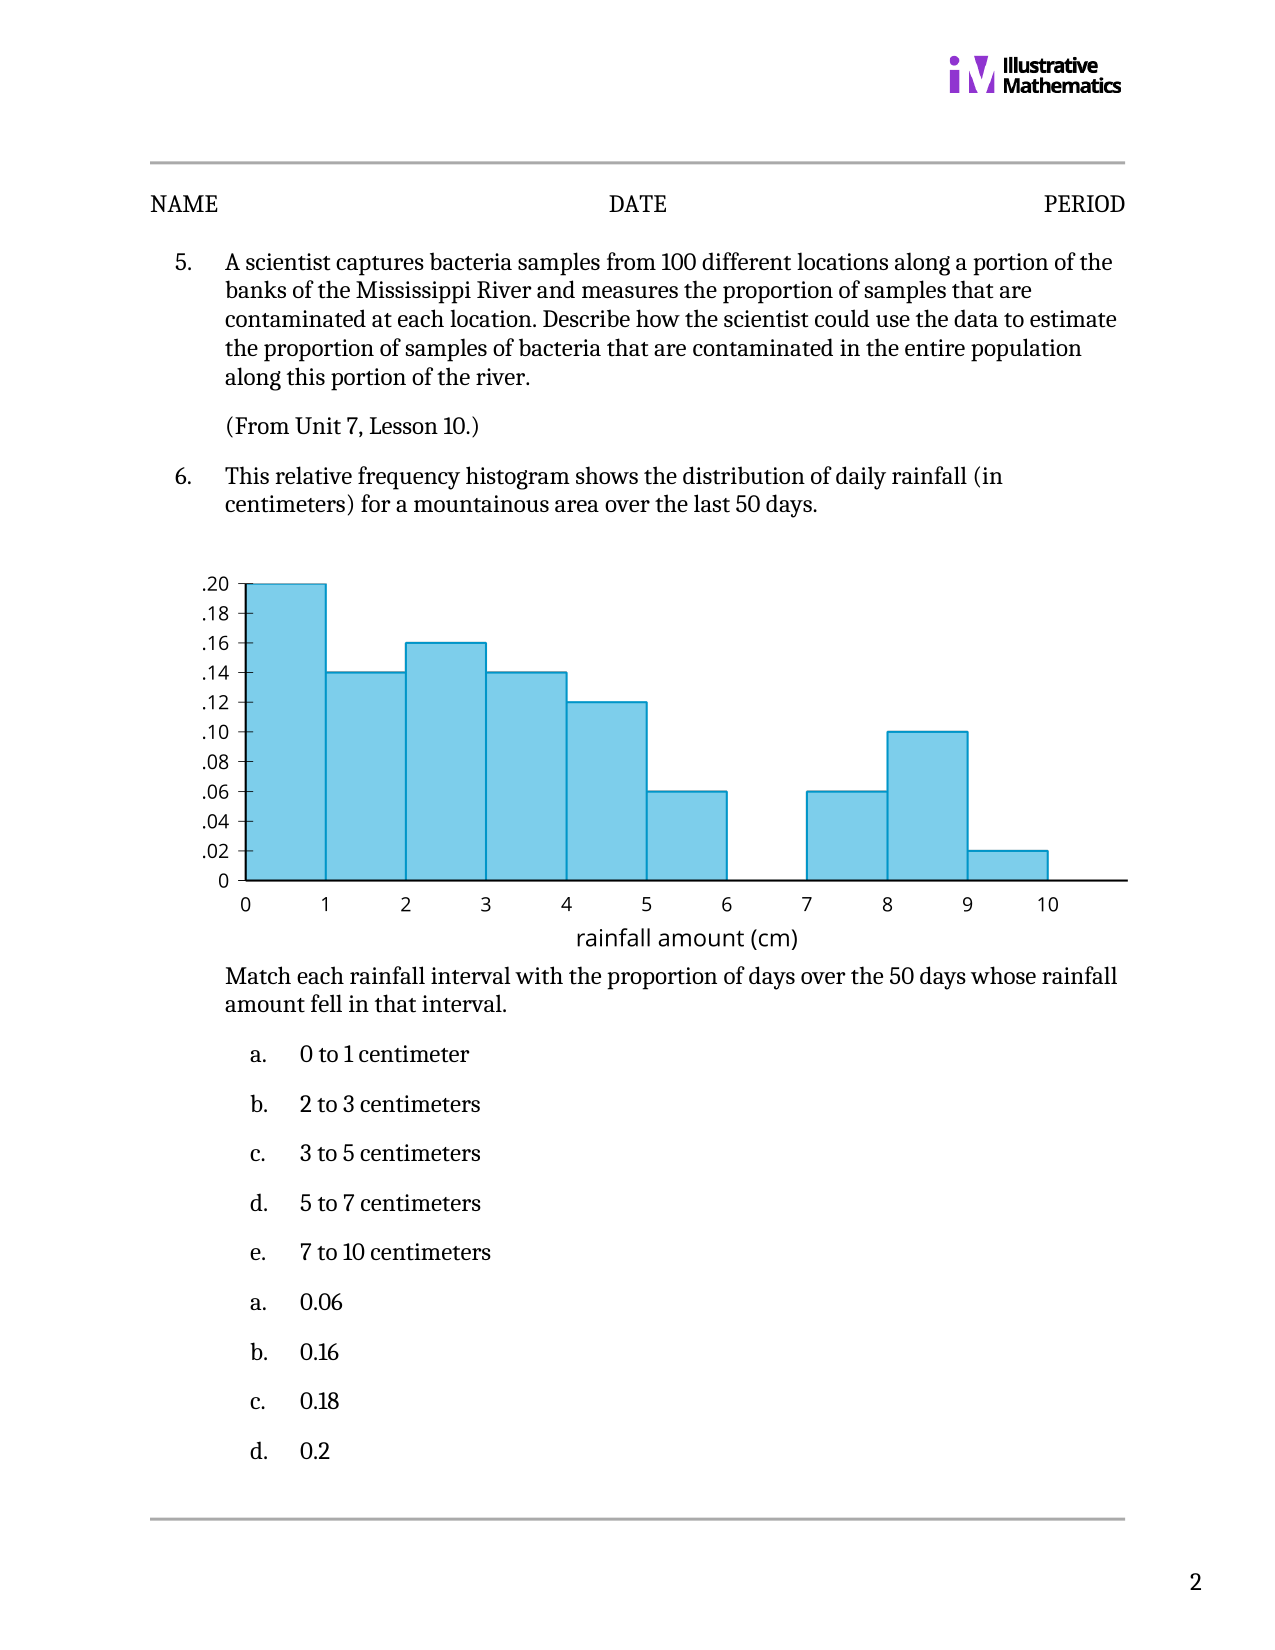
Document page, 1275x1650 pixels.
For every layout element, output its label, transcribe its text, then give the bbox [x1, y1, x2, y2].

list 0.2 [250, 1437, 1125, 1465]
list 7 to 10 centimeters [250, 1238, 1125, 1267]
list 3 to 5 centimeters [250, 1139, 1125, 1168]
list A scientist captures bacteria samples from 100 different locations along a portion of the banks of the Mississippi River and measures the proportion of samples that are contaminated at each location. Describe how the scientist could use the data to estimate the proportion of samples of bacteria that are contaminated in the entire population along this portion of the river. [175, 247, 1125, 391]
list 0.06 [250, 1288, 1125, 1317]
list Match each rainfall interval with the proportion of days over the 50 days whose rainfall amount fell in that interval. [175, 962, 1125, 1019]
list 0.16 [250, 1337, 1125, 1366]
picture [949, 55, 1121, 93]
list 5 to 7 centimeters [250, 1189, 1125, 1217]
list 2 to 3 centimeters [250, 1089, 1125, 1118]
list 0.18 [250, 1387, 1125, 1416]
picture [193, 568, 1129, 958]
list This relative frequency histogram shows the distribution of daily rainfall (in centimeters) for a mountainous area over the last 50 days. [175, 462, 1125, 519]
list (From Unit 7, Lesson 10.) [175, 412, 1125, 441]
list 0 to 1 centimeter [250, 1040, 1125, 1069]
